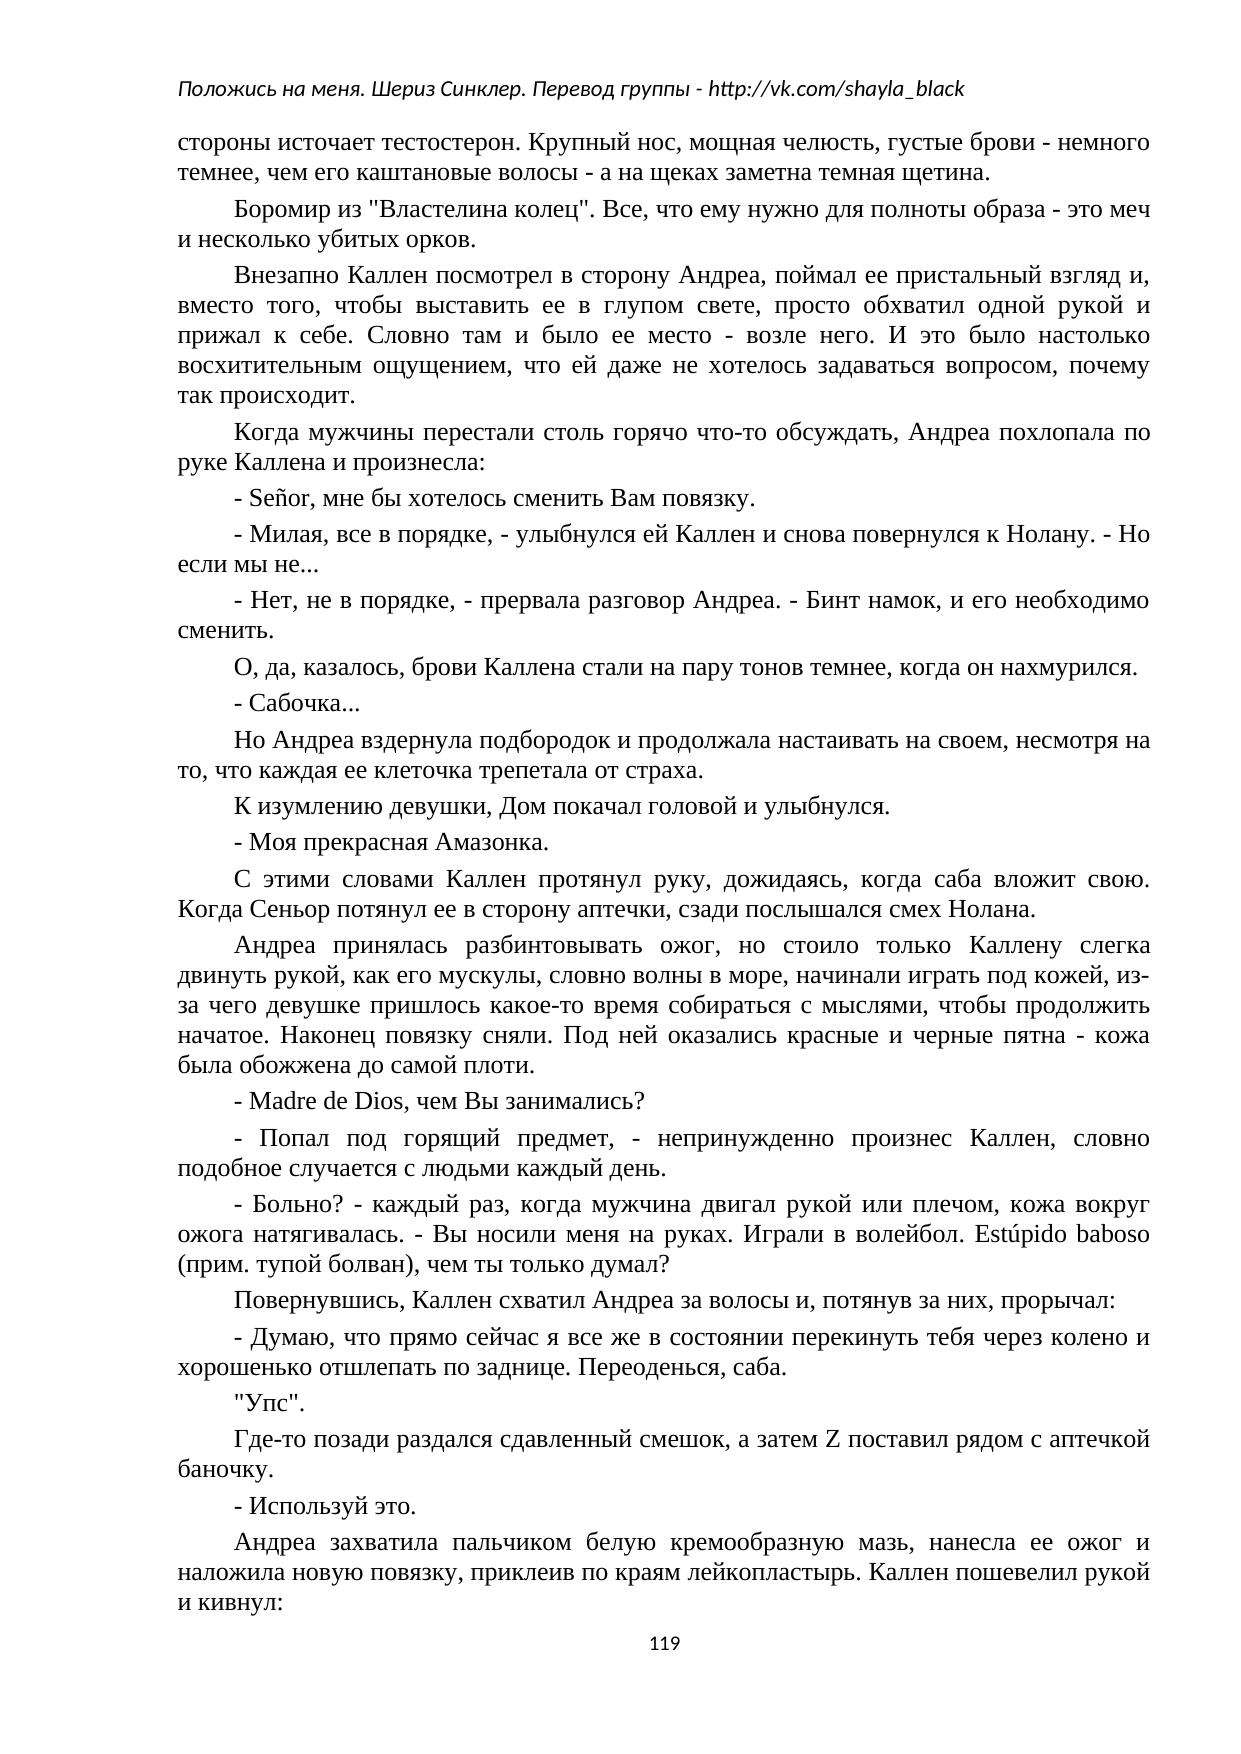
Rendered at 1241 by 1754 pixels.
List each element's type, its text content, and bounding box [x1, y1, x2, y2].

text "Упс". [177, 1387, 1152, 1417]
text Боромир из "Властелина колец". Все, что ему нужно для полноты образа - это меч и несколько убитых орков. [177, 193, 1152, 253]
text - Милая, все в порядке, - улыбнулся ей Каллен и снова повернулся к Нолану. - Но если мы не... [177, 518, 1152, 578]
text Внезапно Каллен посмотрел в сторону Андреа, поймал ее пристальный взгляд и, вместо того, чтобы выставить ее в глупом свете, просто обхватил одной рукой и прижал к себе. Словно там и было ее место - возле него. И это было настолько восхитительным ощущением, что ей даже не хотелось задаваться вопросом, почему так происходит. [177, 259, 1152, 409]
text - Нет, не в порядке, - прервала разговор Андреа. - Бинт намок, и его необходимо сменить. [177, 584, 1152, 644]
text Когда мужчины перестали столь горячо что-то обсуждать, Андреа похлопала по руке Каллена и произнесла: [177, 416, 1152, 476]
text - Больно? - каждый раз, когда мужчина двигал рукой или плечом, кожа вокруг ожога натягивалась. - Вы носили меня на руках. Играли в волейбол. Estúpido baboso (прим. тупой болван), чем ты только думал? [177, 1188, 1152, 1278]
text С этими словами Каллен протянул руку, дожидаясь, когда саба вложит свою. Когда Сеньор потянул ее в сторону аптечки, сзади послышался смех Нолана. [177, 863, 1152, 923]
text О, да, казалось, брови Каллена стали на пару тонов темнее, когда он нахмурился. [177, 651, 1152, 681]
text - Сабочка... [177, 687, 1152, 717]
text Андреа захватила пальчиком белую кремообразную мазь, нанесла ее ожог и наложила новую повязку, приклеив по краям лейкопластырь. Каллен пошевелил рукой и кивнул: [177, 1526, 1152, 1616]
text - Используй это. [177, 1490, 1152, 1520]
text Но Андреа вздернула подбородок и продолжала настаивать на своем, несмотря на то, что каждая ее клеточка трепетала от страха. [177, 724, 1152, 784]
text Где-то позади раздался сдавленный смешок, а затем Z поставил рядом с аптечкой баночку. [177, 1423, 1152, 1483]
text Повернувшись, Каллен схватил Андреа за волосы и, потянув за них, прорычал: [177, 1284, 1152, 1314]
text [177, 126, 1152, 186]
text - Señor, мне бы хотелось сменить Вам повязку. [177, 482, 1152, 512]
text - Madre de Dios, чем Вы занимались? [177, 1085, 1152, 1115]
text - Попал под горящий предмет, - непринужденно произнес Каллен, словно подобное случается с людьми каждый день. [177, 1122, 1152, 1182]
text - Моя прекрасная Амазонка. [177, 826, 1152, 856]
text Андреа принялась разбинтовывать ожог, но стоило только Каллену слегка двинуть рукой, как его мускулы, словно волны в море, начинали играть под кожей, из-за чего девушке пришлось какое-то время собираться с мыслями, чтобы продолжить начатое. Наконец повязку сняли. Под ней оказались красные и черные пятна - кожа была обожжена до самой плоти. [177, 929, 1152, 1079]
text К изумлению девушки, Дом покачал головой и улыбнулся. [177, 790, 1152, 820]
text - Думаю, что прямо сейчас я все же в состоянии перекинуть тебя через колено и хорошенько отшлепать по заднице. Переоденься, саба. [177, 1321, 1152, 1381]
